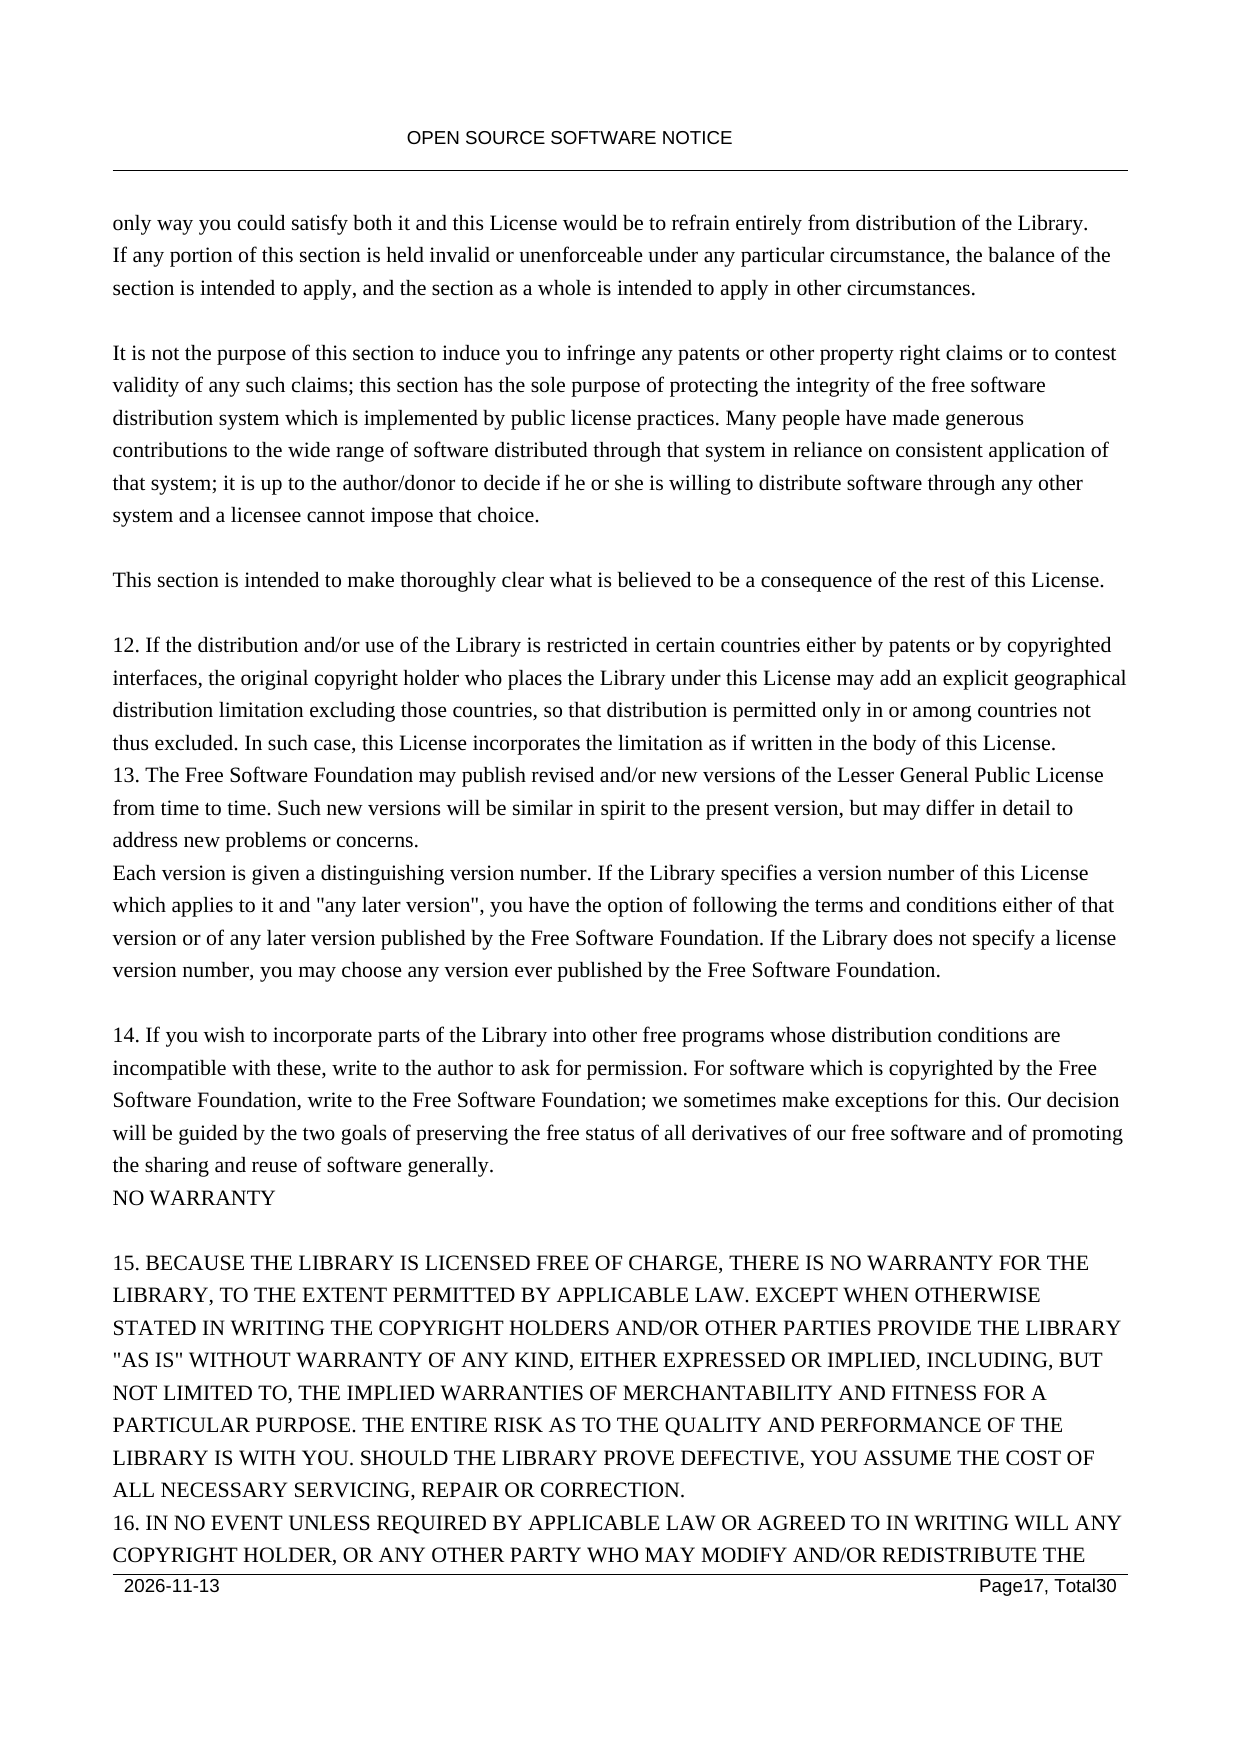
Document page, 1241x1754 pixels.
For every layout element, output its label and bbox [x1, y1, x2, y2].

text [112, 206, 1128, 1571]
